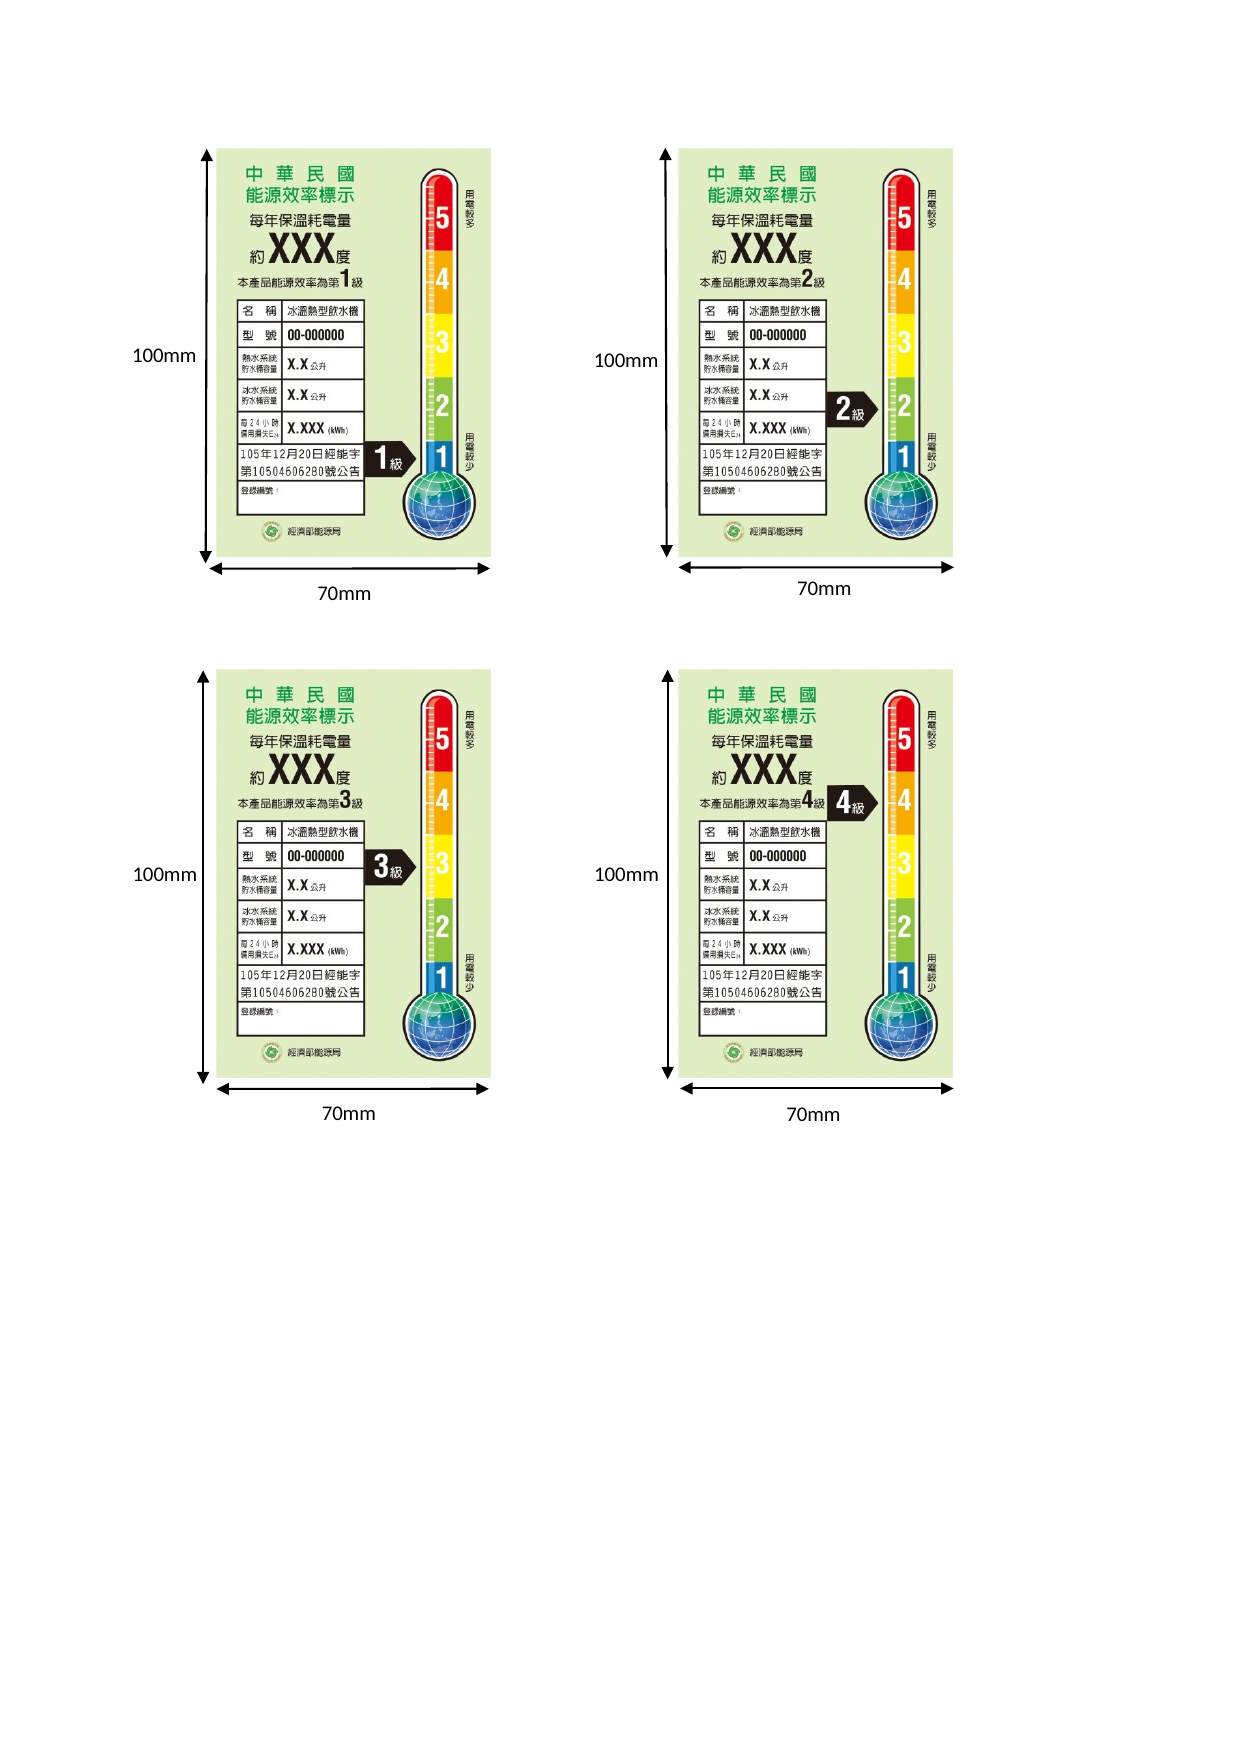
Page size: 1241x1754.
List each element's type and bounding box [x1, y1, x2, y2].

picture [578, 148, 953, 614]
picture [117, 669, 491, 1143]
picture [579, 669, 953, 1141]
picture [116, 148, 491, 622]
